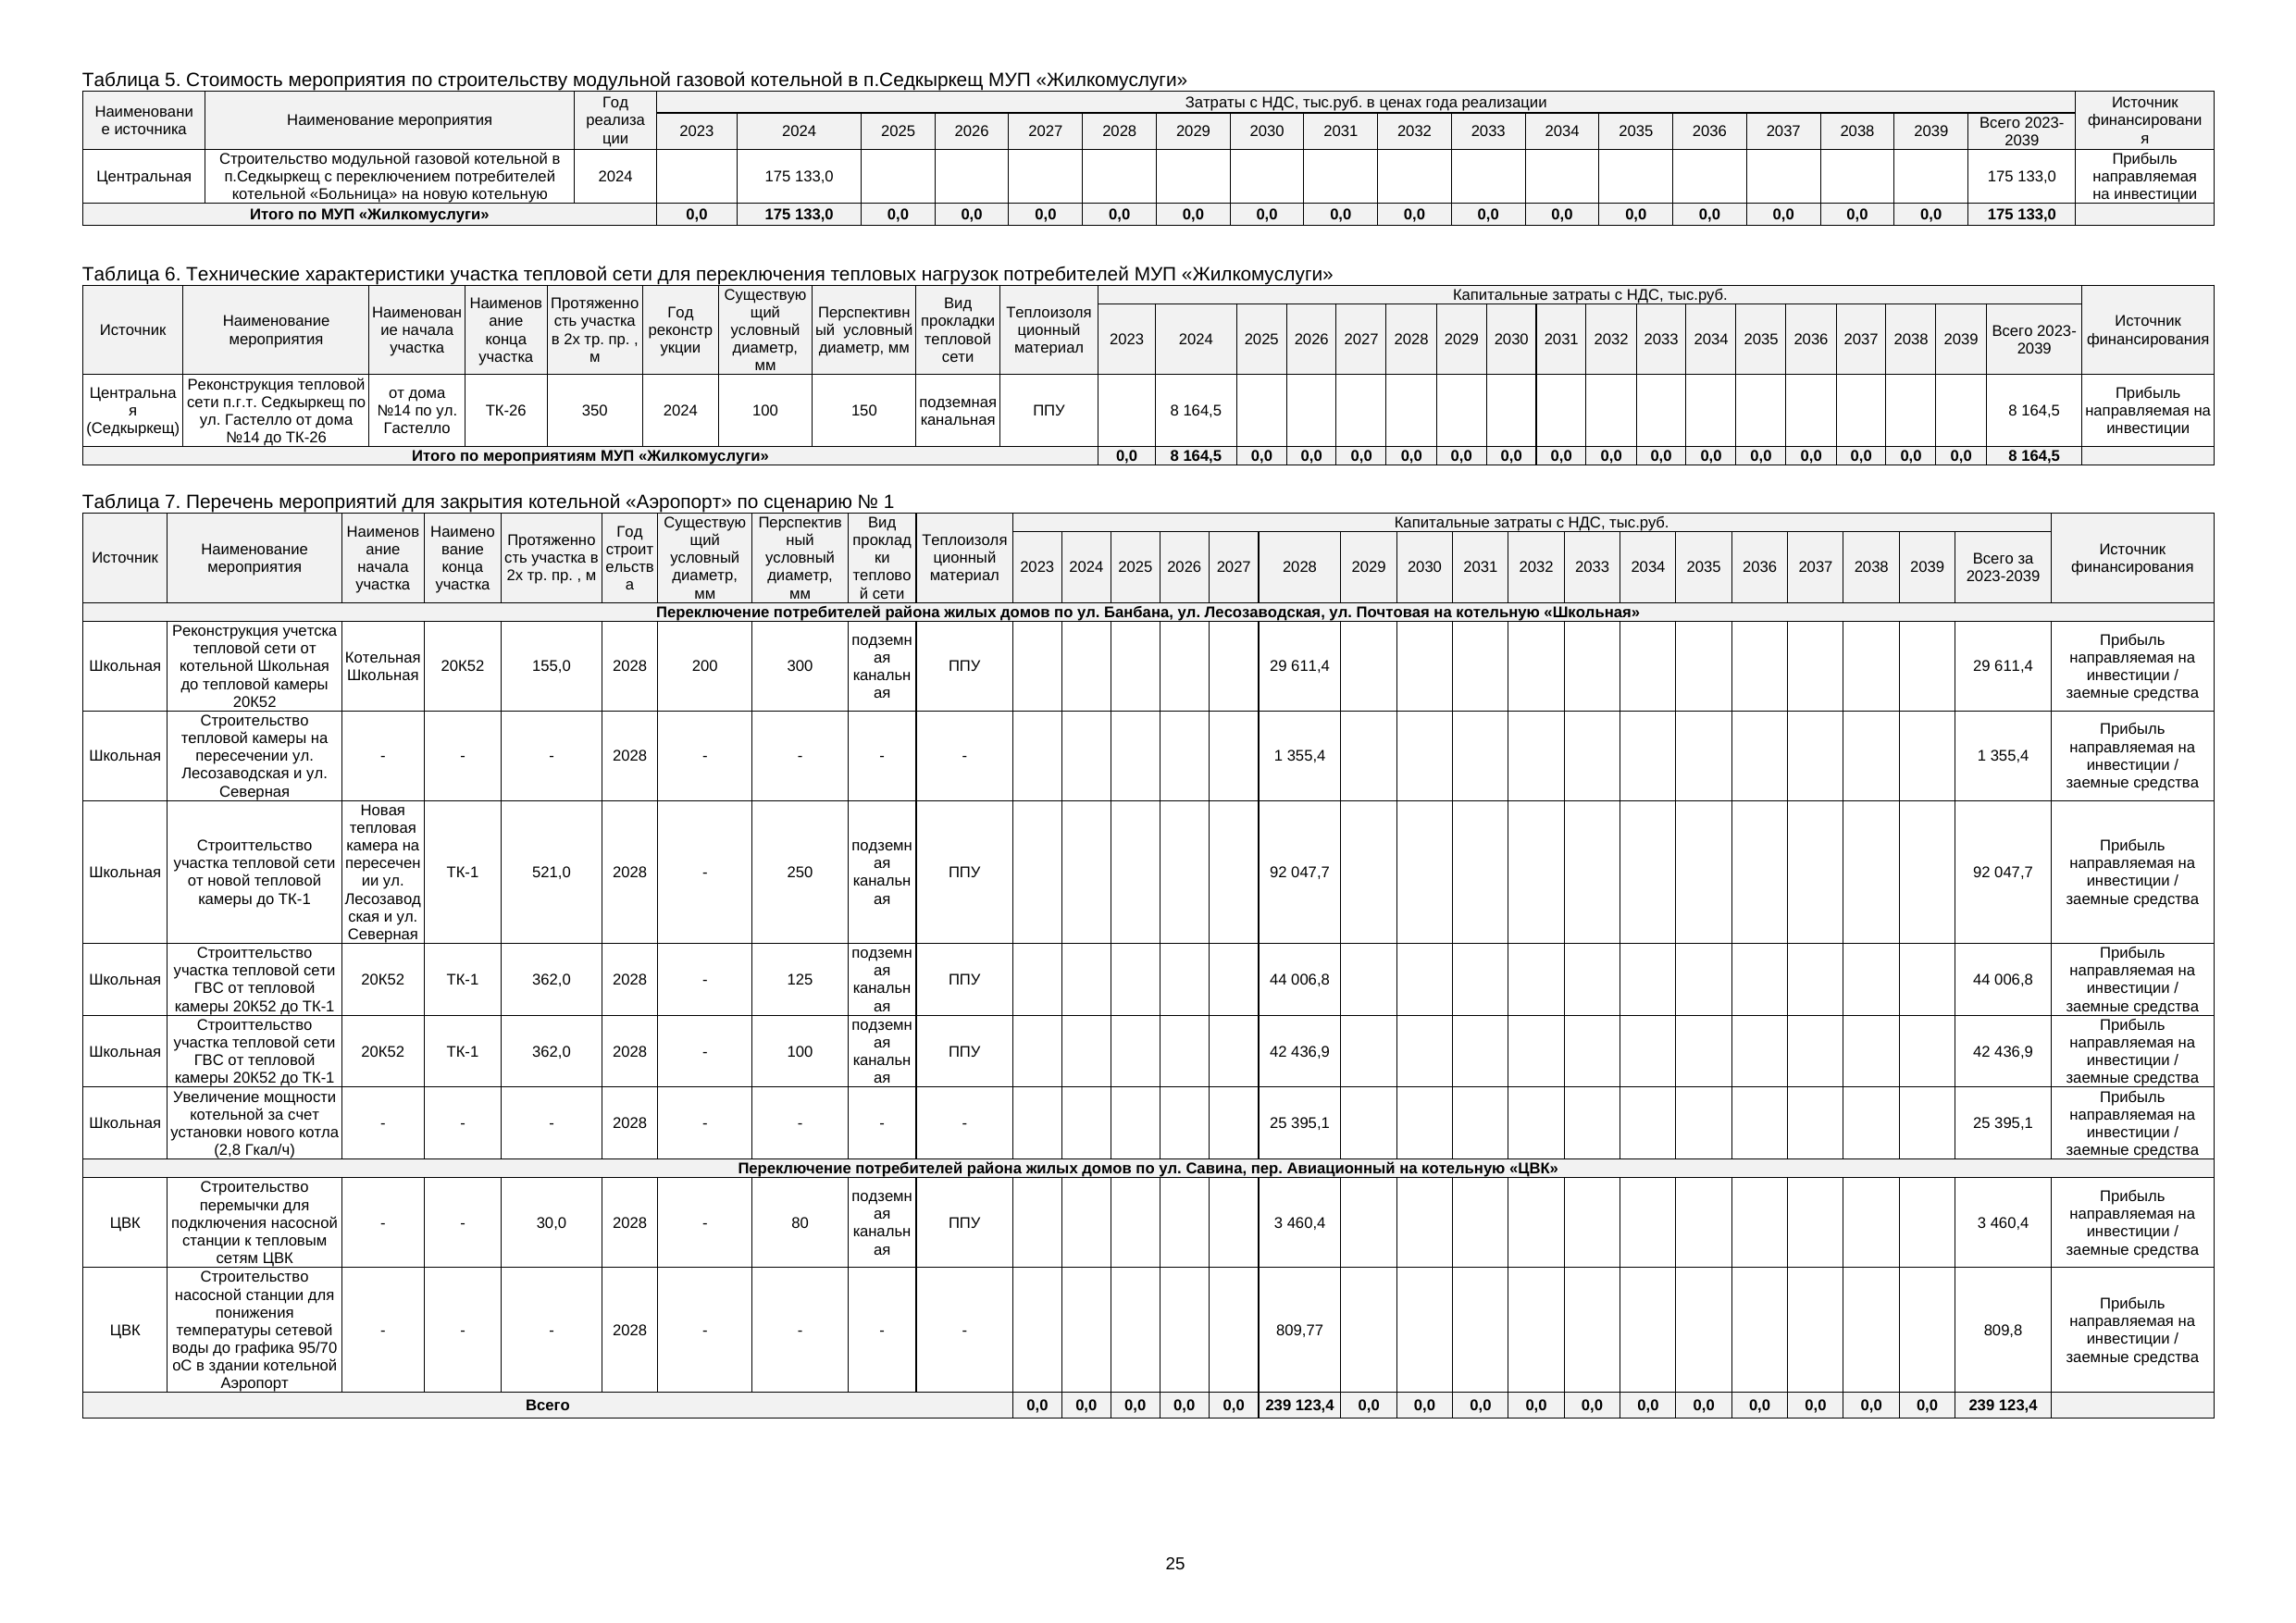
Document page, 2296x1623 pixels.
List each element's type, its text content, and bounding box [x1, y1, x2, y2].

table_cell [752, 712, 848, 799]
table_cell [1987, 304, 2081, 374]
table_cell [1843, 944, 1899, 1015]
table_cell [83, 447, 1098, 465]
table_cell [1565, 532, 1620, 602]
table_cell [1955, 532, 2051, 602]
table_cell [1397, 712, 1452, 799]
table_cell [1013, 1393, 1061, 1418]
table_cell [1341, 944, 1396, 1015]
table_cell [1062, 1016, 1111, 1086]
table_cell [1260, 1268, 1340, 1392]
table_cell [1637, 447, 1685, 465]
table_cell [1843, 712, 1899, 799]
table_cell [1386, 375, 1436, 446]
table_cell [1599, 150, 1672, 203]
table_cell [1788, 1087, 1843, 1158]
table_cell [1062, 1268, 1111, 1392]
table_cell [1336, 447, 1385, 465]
text Таблица 5. Стоимость мероприятия по строительству модульной газовой котельной в п.Седкыркещ МУП «Жилкомуслуги» [82, 68, 2214, 91]
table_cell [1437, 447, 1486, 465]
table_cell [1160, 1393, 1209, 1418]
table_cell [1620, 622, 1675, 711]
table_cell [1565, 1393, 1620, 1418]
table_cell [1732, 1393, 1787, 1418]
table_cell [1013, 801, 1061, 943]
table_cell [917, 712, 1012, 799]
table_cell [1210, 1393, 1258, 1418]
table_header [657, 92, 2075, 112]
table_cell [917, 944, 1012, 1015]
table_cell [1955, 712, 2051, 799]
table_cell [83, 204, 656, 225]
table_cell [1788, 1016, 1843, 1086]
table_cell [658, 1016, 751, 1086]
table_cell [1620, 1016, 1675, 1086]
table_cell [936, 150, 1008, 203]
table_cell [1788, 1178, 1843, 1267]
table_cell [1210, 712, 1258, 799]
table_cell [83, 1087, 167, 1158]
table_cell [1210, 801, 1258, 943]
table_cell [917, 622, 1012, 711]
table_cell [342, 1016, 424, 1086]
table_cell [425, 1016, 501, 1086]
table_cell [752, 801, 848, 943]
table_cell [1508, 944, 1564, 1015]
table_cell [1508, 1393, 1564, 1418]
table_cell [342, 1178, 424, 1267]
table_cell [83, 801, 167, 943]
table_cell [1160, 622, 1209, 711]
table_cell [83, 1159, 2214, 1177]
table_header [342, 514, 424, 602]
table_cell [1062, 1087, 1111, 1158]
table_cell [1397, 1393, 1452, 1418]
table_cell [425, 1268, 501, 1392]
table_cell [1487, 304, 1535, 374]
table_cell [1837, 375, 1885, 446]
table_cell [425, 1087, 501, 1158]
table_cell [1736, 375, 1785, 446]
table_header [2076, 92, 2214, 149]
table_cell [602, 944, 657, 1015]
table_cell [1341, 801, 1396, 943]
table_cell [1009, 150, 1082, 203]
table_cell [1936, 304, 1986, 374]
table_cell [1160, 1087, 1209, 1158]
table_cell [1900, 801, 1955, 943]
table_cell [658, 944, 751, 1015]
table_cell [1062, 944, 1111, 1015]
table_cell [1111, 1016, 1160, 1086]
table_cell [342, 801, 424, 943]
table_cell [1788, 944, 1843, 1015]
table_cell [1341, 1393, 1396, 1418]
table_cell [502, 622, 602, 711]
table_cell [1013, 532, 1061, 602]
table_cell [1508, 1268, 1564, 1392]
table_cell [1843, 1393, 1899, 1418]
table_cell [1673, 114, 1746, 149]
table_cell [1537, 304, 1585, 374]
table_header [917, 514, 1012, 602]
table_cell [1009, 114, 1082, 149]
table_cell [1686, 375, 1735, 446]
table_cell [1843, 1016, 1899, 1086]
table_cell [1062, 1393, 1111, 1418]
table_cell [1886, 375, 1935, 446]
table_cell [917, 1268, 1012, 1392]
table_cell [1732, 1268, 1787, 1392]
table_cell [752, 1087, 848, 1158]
text Таблица 7. Перечень мероприятий для закрытия котельной «Аэропорт» по сценарию № 1 [82, 490, 2214, 513]
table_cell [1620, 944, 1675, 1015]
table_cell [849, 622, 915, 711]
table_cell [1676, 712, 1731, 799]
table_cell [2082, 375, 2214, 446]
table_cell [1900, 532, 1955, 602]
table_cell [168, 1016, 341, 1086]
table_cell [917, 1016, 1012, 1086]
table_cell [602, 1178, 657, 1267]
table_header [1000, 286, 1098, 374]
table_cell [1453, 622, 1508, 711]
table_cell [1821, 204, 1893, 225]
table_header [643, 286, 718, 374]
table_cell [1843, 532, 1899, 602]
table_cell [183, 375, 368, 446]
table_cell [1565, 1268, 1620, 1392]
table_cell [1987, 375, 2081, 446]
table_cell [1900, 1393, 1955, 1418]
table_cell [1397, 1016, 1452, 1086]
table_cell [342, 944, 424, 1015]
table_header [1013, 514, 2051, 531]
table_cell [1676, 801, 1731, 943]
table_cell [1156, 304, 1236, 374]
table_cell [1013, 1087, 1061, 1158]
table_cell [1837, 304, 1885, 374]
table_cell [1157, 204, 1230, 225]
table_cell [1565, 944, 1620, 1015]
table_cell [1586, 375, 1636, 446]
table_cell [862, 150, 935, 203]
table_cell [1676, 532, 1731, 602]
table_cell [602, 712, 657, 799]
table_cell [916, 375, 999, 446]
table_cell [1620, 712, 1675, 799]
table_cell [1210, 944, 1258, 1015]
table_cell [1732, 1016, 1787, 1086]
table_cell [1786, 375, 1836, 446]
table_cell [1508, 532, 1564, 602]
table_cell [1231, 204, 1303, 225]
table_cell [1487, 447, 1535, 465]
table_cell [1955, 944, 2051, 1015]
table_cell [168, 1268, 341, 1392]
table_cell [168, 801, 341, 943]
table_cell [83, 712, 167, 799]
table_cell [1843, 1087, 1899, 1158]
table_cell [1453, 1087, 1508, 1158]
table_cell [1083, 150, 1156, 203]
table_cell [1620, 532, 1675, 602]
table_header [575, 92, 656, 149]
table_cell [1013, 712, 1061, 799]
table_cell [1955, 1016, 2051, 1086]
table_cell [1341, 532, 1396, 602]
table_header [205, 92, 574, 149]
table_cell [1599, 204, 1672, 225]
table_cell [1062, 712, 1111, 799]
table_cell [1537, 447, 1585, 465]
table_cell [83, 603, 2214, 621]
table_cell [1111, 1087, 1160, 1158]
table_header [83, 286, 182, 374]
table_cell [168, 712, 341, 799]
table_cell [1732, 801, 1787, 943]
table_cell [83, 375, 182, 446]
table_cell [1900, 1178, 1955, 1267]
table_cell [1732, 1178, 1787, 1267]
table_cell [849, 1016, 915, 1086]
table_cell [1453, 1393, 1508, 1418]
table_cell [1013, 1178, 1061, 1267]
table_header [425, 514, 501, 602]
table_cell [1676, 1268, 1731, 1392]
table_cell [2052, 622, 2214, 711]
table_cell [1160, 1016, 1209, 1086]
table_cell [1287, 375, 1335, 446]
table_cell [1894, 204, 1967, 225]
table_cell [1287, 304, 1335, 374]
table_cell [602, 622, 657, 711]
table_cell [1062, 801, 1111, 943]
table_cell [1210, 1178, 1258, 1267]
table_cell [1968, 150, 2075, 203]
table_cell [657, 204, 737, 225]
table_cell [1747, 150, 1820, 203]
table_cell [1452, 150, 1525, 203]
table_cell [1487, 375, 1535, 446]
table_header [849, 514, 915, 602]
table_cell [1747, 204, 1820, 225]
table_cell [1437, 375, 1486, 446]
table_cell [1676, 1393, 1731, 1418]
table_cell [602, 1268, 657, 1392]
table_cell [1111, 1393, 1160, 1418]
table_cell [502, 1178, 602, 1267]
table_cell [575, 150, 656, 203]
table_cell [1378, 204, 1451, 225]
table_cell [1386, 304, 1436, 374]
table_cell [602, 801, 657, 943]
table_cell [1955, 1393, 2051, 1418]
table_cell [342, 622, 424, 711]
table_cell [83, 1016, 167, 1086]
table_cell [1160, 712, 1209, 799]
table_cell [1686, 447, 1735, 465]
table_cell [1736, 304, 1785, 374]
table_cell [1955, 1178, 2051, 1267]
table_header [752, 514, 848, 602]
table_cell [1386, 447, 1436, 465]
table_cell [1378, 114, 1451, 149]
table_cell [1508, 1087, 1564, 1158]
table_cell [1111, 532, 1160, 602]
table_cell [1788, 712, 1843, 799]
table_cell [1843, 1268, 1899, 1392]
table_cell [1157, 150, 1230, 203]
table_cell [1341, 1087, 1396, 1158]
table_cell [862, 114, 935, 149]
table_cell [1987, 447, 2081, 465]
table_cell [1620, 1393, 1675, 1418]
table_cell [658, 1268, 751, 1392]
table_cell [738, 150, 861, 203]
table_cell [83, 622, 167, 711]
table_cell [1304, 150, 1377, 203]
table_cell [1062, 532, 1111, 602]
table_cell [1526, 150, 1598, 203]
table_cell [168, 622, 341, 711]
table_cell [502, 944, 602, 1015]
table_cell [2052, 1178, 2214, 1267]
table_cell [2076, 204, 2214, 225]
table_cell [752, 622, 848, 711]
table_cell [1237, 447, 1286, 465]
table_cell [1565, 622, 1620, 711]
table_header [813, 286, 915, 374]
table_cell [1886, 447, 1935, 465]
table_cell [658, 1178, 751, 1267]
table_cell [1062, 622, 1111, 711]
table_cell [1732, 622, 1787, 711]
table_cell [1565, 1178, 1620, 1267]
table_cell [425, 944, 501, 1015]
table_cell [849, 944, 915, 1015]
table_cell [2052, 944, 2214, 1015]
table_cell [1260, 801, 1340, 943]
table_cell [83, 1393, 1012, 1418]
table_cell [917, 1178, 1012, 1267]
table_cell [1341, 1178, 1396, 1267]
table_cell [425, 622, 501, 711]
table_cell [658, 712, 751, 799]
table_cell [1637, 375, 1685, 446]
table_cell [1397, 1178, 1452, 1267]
text Таблица 6. Технические характеристики участка тепловой сети для переключения тепловых нагрузок потребителей МУП «Жилкомуслуги» [82, 262, 2214, 284]
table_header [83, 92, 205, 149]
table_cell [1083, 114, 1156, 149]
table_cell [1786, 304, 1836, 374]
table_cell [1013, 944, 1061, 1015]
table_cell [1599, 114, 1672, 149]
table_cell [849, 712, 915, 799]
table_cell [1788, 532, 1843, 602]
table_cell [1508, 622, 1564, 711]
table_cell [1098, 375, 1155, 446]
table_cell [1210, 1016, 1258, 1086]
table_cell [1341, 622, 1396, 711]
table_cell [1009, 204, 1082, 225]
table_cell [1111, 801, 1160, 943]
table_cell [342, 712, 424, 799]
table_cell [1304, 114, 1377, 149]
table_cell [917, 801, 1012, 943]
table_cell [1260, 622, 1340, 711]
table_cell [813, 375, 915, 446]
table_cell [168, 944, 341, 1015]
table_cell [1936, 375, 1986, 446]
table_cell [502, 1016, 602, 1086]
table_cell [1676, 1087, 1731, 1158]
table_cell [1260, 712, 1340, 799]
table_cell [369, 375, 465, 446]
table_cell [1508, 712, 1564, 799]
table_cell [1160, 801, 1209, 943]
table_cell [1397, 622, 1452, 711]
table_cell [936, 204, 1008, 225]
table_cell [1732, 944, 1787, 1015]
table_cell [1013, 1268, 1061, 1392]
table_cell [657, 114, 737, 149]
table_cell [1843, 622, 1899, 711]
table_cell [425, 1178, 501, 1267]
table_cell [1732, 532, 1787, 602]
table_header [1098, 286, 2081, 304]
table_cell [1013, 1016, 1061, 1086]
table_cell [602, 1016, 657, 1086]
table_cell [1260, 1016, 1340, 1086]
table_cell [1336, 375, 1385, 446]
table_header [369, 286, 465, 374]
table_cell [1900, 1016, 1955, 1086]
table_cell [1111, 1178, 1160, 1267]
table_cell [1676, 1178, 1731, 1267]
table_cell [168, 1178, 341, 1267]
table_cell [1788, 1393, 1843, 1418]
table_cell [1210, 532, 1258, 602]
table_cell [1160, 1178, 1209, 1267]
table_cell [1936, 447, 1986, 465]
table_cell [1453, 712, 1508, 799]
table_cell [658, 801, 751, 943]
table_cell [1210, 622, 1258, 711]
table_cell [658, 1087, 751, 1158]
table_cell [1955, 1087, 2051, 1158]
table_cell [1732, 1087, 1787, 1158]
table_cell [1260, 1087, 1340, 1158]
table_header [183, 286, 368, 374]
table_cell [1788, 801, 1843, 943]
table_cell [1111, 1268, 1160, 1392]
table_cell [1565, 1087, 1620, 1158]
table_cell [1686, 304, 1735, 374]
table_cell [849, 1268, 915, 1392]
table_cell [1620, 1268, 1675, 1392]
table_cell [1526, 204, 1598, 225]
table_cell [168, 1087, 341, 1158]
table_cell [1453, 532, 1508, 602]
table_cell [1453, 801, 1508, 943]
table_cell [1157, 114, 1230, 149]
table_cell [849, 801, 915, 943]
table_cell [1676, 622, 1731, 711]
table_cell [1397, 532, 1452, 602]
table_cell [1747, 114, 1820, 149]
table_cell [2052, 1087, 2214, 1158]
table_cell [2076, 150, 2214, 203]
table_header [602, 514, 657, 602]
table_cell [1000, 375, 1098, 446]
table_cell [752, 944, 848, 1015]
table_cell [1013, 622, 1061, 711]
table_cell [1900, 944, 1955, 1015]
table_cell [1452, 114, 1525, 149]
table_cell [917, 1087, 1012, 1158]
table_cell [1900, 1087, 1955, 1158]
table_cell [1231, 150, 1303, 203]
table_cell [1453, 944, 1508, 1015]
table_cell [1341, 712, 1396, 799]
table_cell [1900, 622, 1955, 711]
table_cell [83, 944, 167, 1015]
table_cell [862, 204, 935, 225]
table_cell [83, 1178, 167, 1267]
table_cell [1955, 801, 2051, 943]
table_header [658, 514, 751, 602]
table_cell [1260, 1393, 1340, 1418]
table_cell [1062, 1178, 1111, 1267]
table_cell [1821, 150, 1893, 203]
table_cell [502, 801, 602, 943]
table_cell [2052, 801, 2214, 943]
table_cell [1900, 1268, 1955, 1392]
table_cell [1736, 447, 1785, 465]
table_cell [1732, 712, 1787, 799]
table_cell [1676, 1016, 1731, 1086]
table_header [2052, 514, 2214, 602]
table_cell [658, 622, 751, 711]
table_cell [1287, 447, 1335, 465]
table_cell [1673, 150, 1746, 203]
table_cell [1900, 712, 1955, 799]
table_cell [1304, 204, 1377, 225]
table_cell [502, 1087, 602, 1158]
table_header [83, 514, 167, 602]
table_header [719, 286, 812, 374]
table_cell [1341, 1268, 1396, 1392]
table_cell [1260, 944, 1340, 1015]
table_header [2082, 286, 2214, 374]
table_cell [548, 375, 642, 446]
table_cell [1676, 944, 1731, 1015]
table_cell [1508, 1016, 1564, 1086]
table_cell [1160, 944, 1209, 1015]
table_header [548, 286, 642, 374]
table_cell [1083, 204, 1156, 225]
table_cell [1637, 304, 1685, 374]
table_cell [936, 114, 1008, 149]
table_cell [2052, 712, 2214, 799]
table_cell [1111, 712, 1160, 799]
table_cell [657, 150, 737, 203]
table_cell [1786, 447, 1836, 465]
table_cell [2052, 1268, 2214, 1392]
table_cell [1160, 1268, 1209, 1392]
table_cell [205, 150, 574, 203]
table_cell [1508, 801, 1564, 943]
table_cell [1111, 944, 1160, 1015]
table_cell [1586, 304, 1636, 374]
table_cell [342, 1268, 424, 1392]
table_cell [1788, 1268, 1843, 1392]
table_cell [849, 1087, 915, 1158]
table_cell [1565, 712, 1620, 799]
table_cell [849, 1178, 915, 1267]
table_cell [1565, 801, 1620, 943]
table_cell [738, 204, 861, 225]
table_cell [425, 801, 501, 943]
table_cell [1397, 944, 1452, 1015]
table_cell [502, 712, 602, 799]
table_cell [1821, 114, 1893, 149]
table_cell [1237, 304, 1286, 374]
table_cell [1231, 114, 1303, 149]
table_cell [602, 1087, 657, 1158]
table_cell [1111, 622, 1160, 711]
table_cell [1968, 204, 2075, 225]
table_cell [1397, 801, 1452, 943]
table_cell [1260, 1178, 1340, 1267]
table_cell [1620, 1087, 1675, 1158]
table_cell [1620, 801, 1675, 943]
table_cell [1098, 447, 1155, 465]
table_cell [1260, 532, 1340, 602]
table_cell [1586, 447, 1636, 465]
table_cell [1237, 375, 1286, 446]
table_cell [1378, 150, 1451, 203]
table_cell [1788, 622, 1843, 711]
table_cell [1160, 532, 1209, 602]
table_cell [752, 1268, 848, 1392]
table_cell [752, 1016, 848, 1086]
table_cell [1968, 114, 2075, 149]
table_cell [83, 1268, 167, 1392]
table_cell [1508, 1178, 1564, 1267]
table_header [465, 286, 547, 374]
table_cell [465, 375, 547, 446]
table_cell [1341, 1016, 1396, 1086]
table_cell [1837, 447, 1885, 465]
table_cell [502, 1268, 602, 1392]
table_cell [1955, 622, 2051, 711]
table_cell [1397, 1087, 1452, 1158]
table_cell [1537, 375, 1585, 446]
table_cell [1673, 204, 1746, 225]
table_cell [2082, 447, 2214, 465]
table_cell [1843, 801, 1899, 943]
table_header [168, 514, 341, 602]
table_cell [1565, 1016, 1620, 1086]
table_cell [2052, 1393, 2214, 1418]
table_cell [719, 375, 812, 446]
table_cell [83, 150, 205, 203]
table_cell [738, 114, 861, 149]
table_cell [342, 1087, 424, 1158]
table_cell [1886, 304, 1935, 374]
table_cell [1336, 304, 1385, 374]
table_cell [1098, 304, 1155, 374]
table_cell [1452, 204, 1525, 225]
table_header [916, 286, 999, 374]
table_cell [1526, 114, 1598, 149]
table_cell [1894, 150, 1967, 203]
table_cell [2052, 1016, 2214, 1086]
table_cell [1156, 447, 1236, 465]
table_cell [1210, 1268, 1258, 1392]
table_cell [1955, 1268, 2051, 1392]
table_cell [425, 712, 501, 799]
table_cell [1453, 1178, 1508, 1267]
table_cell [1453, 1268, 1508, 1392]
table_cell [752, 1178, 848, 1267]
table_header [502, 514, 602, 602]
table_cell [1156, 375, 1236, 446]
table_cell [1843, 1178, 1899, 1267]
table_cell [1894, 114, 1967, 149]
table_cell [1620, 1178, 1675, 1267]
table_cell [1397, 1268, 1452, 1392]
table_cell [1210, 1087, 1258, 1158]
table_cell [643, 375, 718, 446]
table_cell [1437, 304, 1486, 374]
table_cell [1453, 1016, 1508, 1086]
